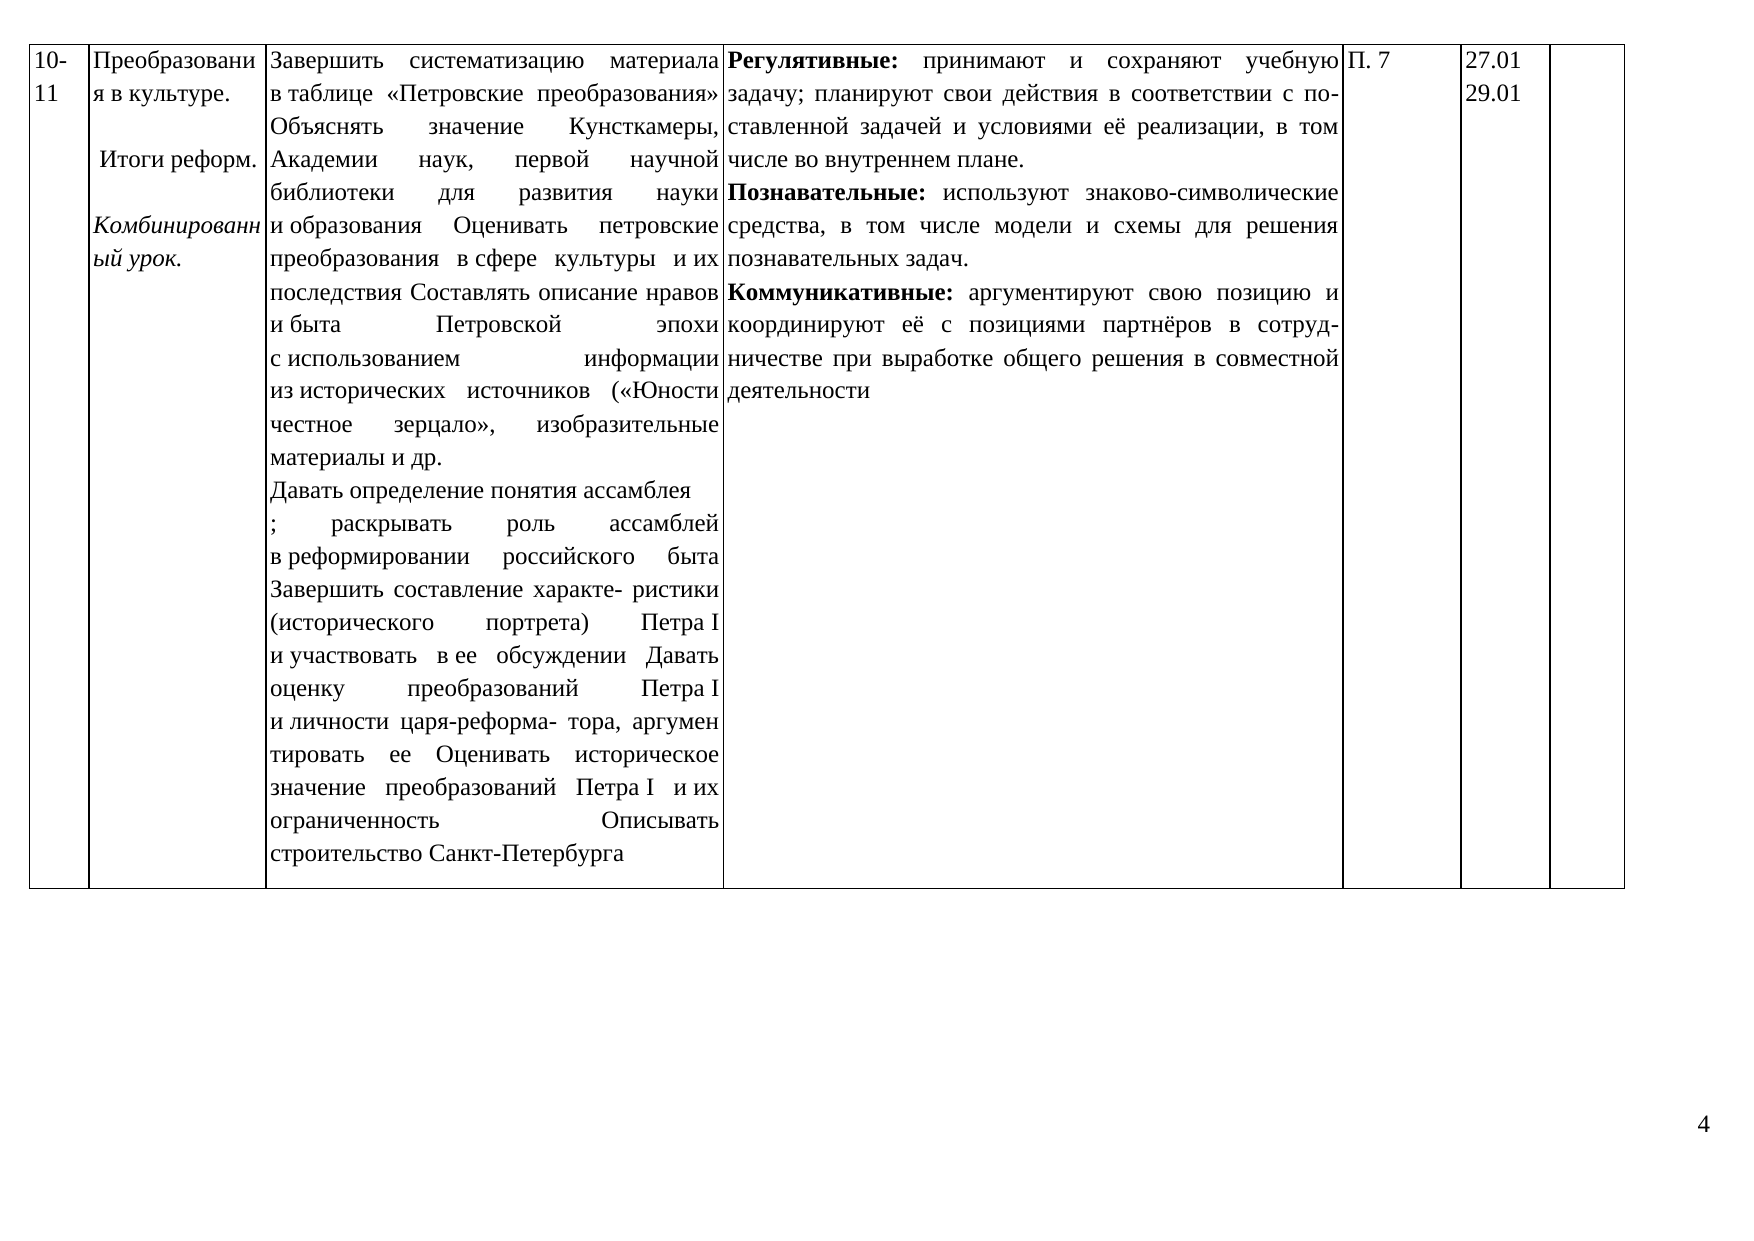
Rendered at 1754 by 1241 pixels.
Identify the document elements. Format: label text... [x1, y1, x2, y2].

table_cell П. 7 [1344, 45, 1460, 888]
table_cell 27.01 29.01 [1462, 45, 1549, 888]
table_cell Завершить систематизацию материала в таблице «Петровские преобразования» Объяснять значение Кунсткамеры, Академии наук, первой научной библиотеки для развития науки и образования Оценивать петровские преобразования в сфере культуры и их последствия Составлять описание нравов и быта Петровской эпохи с использованием информации из исторических источников («Юности честное зерцало», изобразительные материалы и др. Давать определение понятия ассамблея ; раскрывать роль ассамблей в реформировании российского быта Завершить составление характе- ристики (исторического портрета) Петра I и участвовать в ее обсуждении Давать оценку преобразований Петра I и личности царя-реформа- тора, аргумен тировать ее Оценивать историческое значение преобразований Петра I и их ограниченность Описывать строительство Санкт-Петербурга [267, 45, 723, 888]
table_cell [1551, 45, 1624, 888]
table_cell Регулятивные: принимают и сохраняют учебную задачу; планируют свои действия в соответствии с поставленной задачей и условиями её реализации, в том числе во внутреннем плане. Познавательные: используют знаково-символические средства, в том числе модели и схемы для решения познавательных задач. Коммуникативные: аргументируют свою позицию и координируют её с позициями партнёров в сотрудничестве при выработке общего решения в совместной деятельности [724, 45, 1342, 888]
table_cell Преобразования в культуре. Итоги реформ. Комбинированный урок. [90, 45, 265, 888]
table_cell 10-11 [30, 45, 88, 888]
